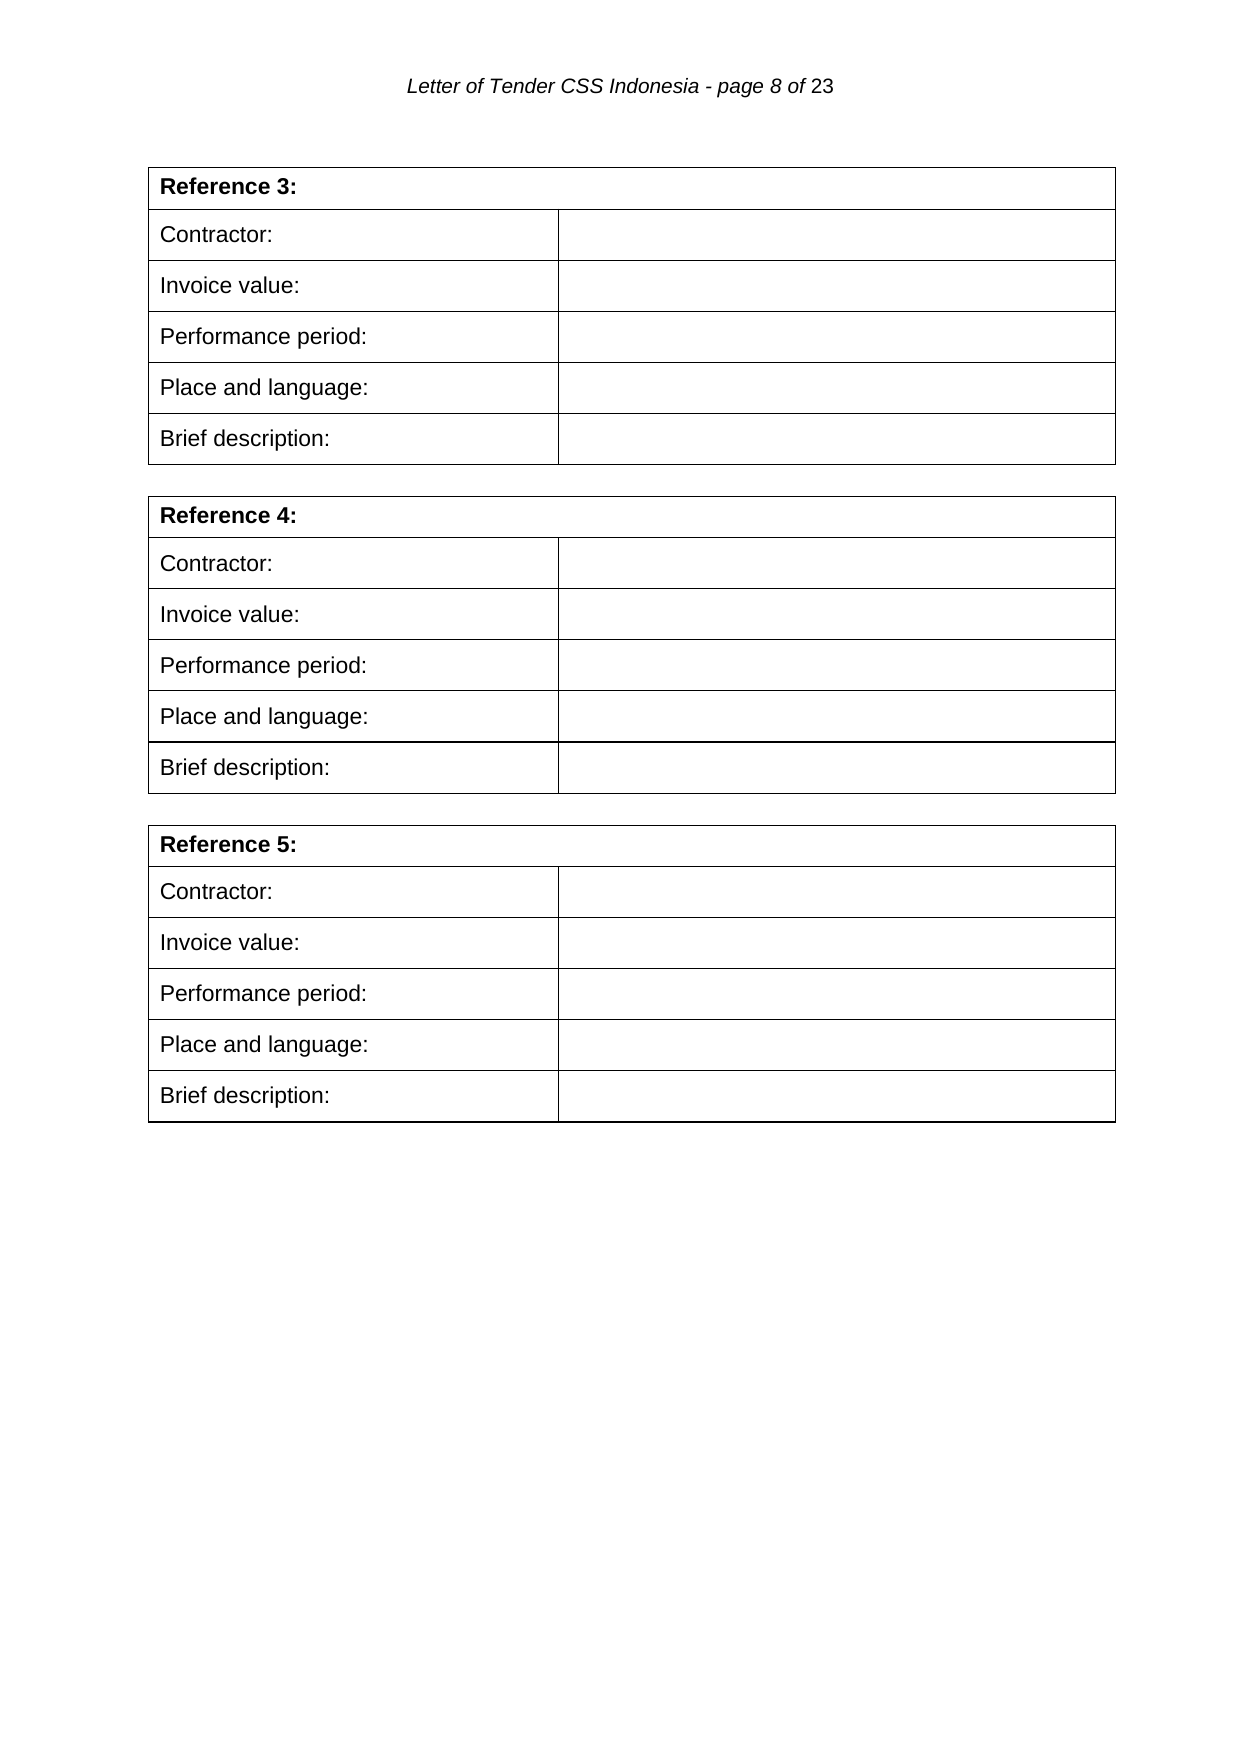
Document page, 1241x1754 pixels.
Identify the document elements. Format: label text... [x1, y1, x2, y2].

table_cell Invoice value: [149, 261, 558, 311]
table_cell Brief description: [149, 414, 558, 464]
table_cell Invoice value: [149, 589, 558, 639]
table_cell [559, 1020, 1115, 1070]
table_cell Place and language: [149, 363, 558, 413]
table_cell Invoice value: [149, 918, 558, 968]
table_cell [559, 743, 1115, 792]
table_cell Performance period: [149, 312, 558, 362]
table_cell [559, 210, 1115, 259]
table_cell [559, 414, 1115, 464]
table_cell Contractor: [149, 538, 558, 588]
table_cell Contractor: [149, 867, 558, 917]
table_cell Brief description: [149, 1071, 558, 1121]
table_header Reference 5: [149, 826, 1115, 866]
table_cell [559, 691, 1115, 741]
table_cell Contractor: [149, 210, 558, 259]
table_header Reference 3: [149, 168, 1115, 208]
table_cell Place and language: [149, 691, 558, 741]
table_cell [559, 261, 1115, 311]
table_cell [559, 312, 1115, 362]
table_cell [559, 867, 1115, 917]
table_cell [559, 589, 1115, 639]
table_cell [559, 640, 1115, 690]
table_cell [559, 363, 1115, 413]
table_cell Performance period: [149, 969, 558, 1019]
table_header Reference 4: [149, 497, 1115, 537]
table_cell [559, 538, 1115, 588]
table_cell [559, 969, 1115, 1019]
table_cell Place and language: [149, 1020, 558, 1070]
table_cell Brief description: [149, 743, 558, 792]
table_cell [559, 918, 1115, 968]
table_cell Performance period: [149, 640, 558, 690]
table_cell [559, 1071, 1115, 1121]
